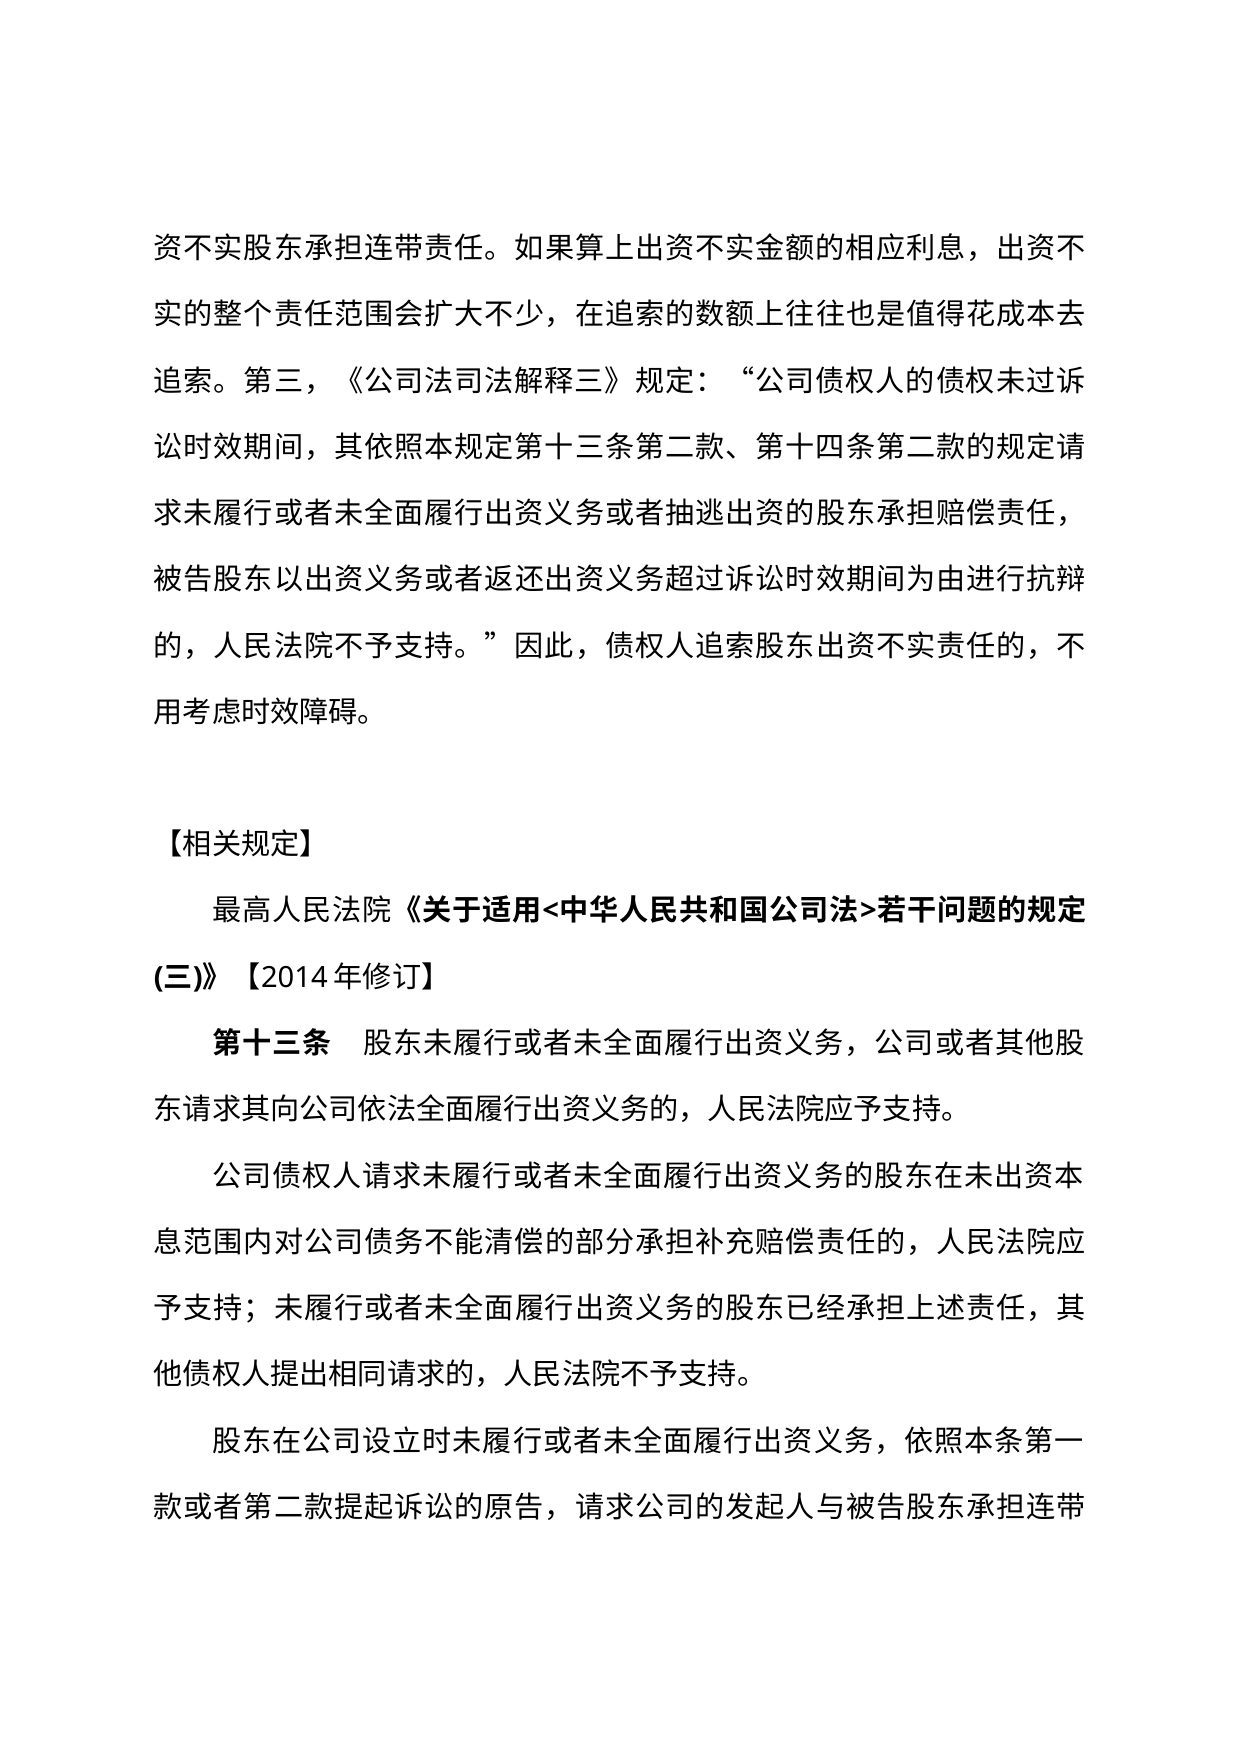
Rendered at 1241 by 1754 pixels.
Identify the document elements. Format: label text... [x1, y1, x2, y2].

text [153, 1405, 1087, 1538]
text 最高人民法院《关于适用<中华人民共和国公司法>若干问题的规定(三)》【2014年修订】 [153, 875, 1087, 1008]
text 【相关规定】 [153, 809, 1087, 875]
text 公司债权人请求未履行或者未全面履行出资义务的股东在未出资本息范围内对公司债务不能清偿的部分承担补充赔偿责任的，人民法院应予支持；未履行或者未全面履行出资义务的股东已经承担上述责任，其他债权人提出相同请求的，人民法院不予支持。 [153, 1140, 1087, 1405]
text 第十三条 股东未履行或者未全面履行出资义务，公司或者其他股东请求其向公司依法全面履行出资义务的，人民法院应予支持。 [153, 1008, 1087, 1140]
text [153, 213, 1087, 743]
